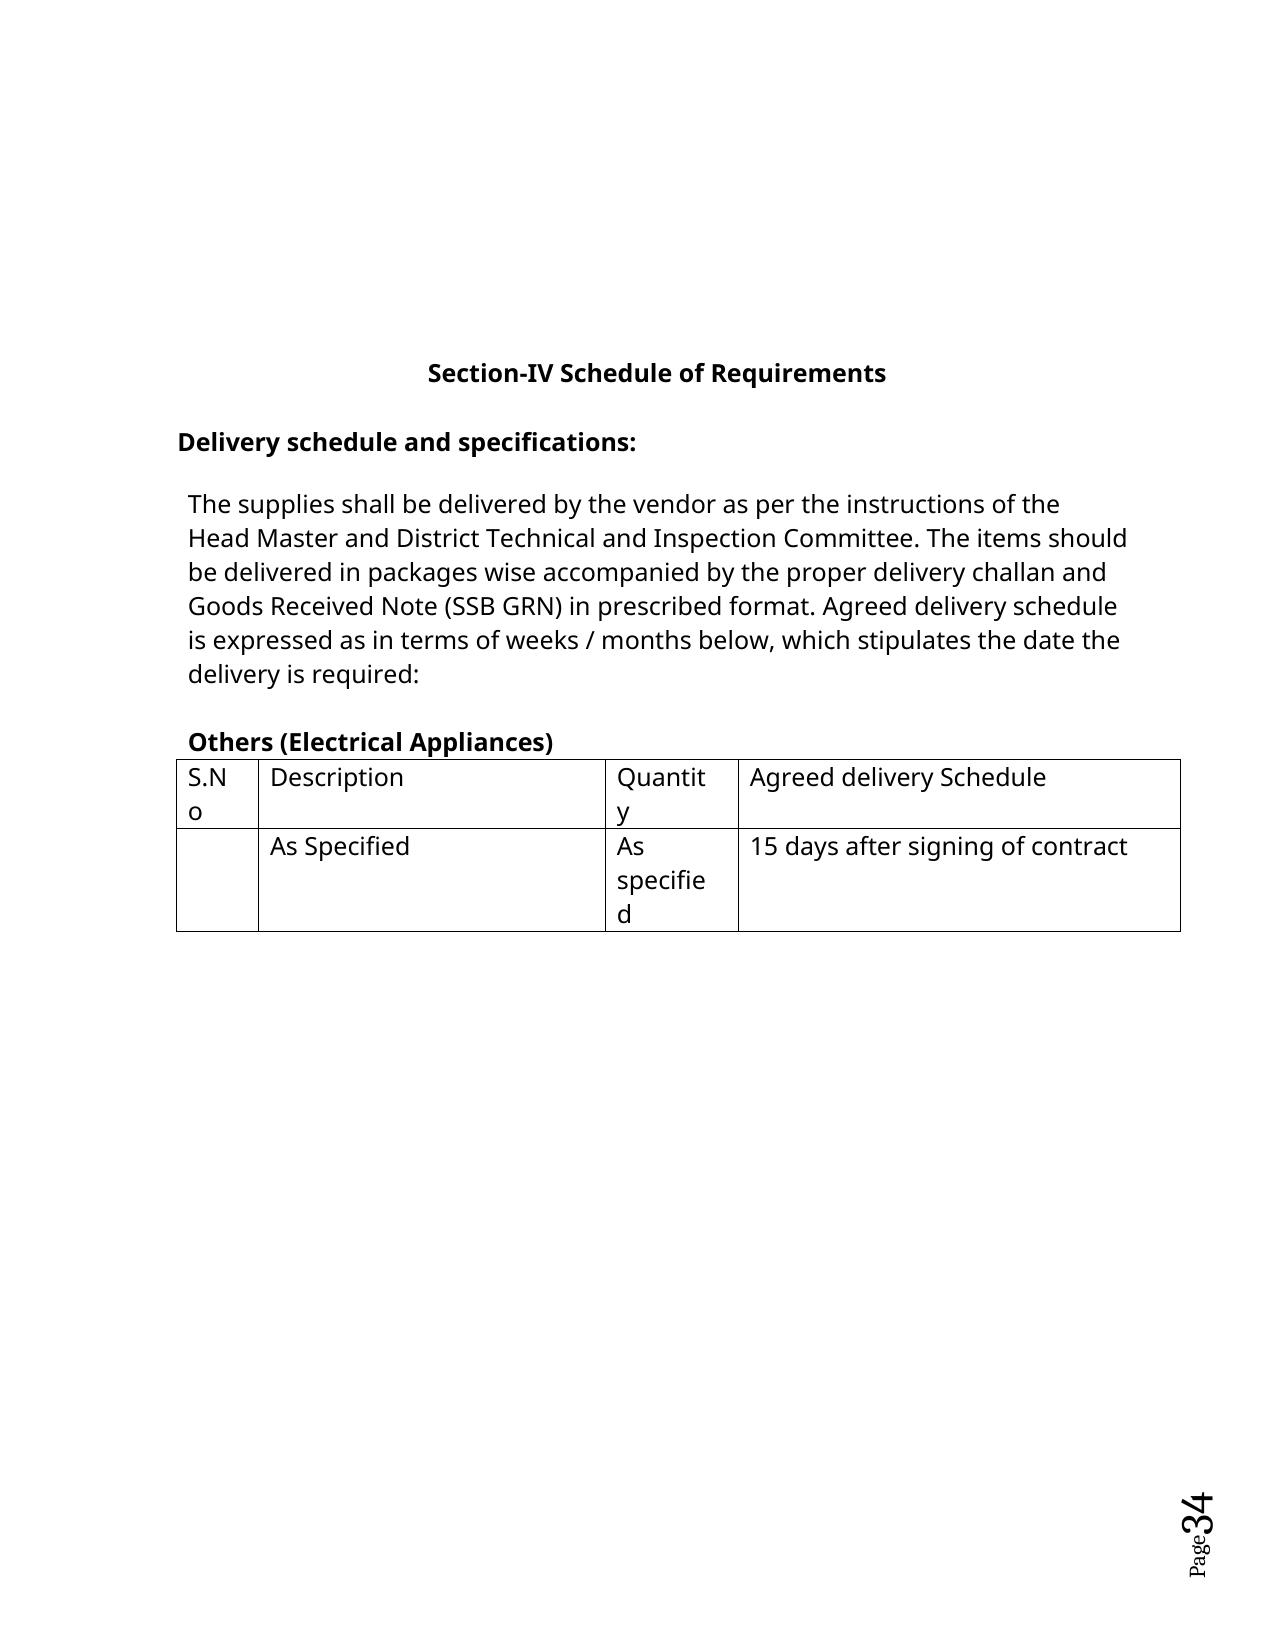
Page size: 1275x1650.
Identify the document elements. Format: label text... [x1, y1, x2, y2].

text Section-IV Schedule of Requirements [177, 356, 1137, 390]
text The supplies shall be delivered by the vendor as per the instructions of the Head Master and District Technical and Inspection Committee. The items should be delivered in packages wise accompanied by the proper delivery challan and Goods Received Note (SSB GRN) in prescribed format. Agreed delivery schedule is expressed as in terms of weeks / months below, which stipulates the date the delivery is required: [188, 486, 1129, 691]
table_header Agreed delivery Schedule [739, 760, 1180, 828]
table_cell [177, 829, 258, 931]
text Delivery schedule and specifications: [177, 424, 1137, 486]
table_header Quantity [606, 760, 738, 828]
table_header Description [259, 760, 605, 828]
table_cell As Specified [259, 829, 605, 931]
table_cell 15 days after signing of contract [739, 829, 1180, 931]
text Others (Electrical Appliances) [188, 725, 1129, 759]
table_header S.No [177, 760, 258, 828]
table_cell As specified [606, 829, 738, 931]
